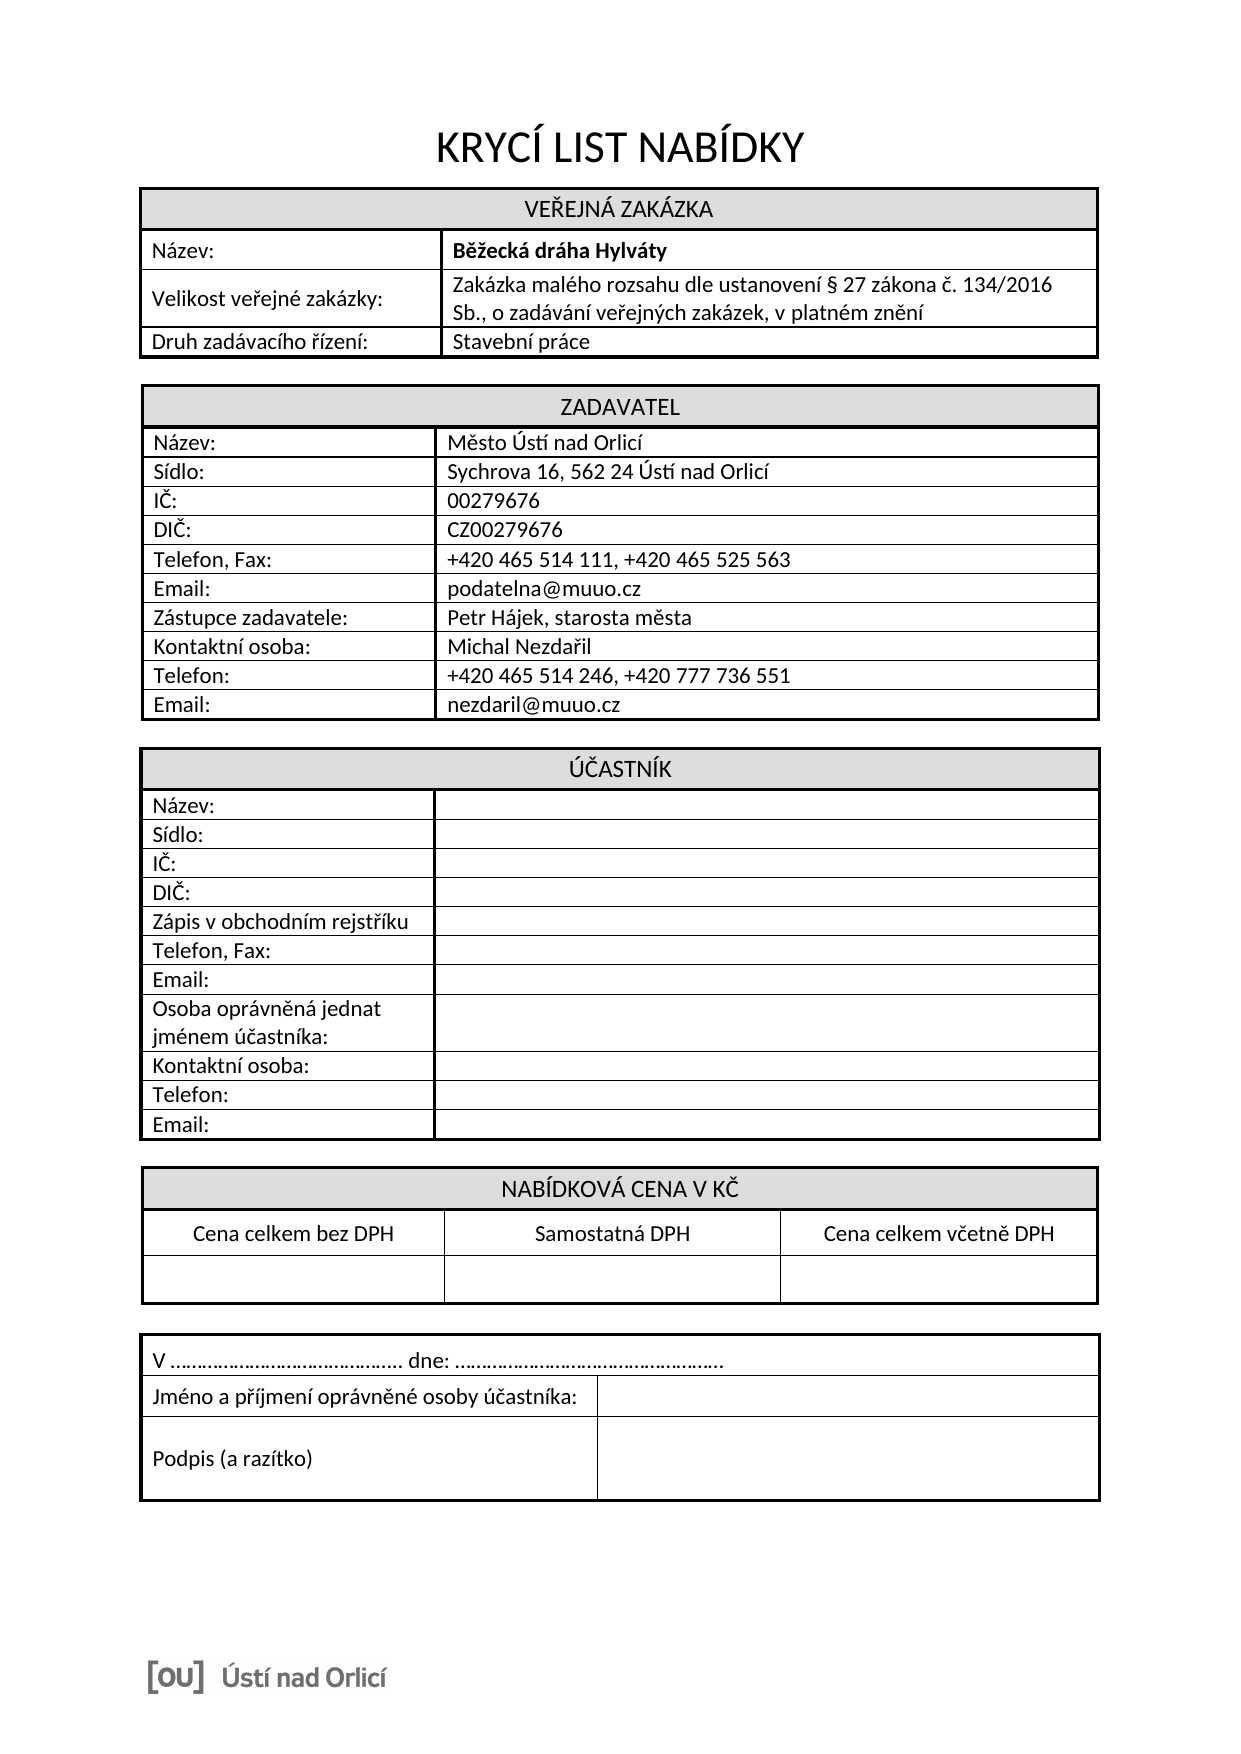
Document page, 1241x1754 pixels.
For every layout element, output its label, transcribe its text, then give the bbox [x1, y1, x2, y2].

table_cell CZ00279676 [437, 516, 1097, 544]
table_cell Zápis v obchodním rejstříku [143, 907, 433, 935]
table_cell Název: [144, 429, 434, 456]
table_header Účastník [143, 750, 1098, 788]
table_cell [436, 995, 1098, 1051]
table_cell Velikost veřejné zakázky: [142, 270, 440, 326]
table_cell +420 465 514 246, +420 777 736 551 [437, 661, 1097, 689]
table_cell Sychrova 16, 562 24 Ústí nad Orlicí [437, 458, 1097, 486]
table_cell +420 465 514 111, +420 465 525 563 [437, 545, 1097, 573]
table_cell Email: [144, 574, 434, 602]
table_cell Podpis (a razítko) [143, 1417, 597, 1498]
table_header V …………………………………….. dne: …………………………………………… [143, 1336, 1098, 1375]
table_cell IČ: [143, 849, 433, 877]
table_cell [436, 965, 1098, 993]
table_cell Cena celkem bez DPH [144, 1211, 444, 1255]
table_cell [781, 1256, 1096, 1302]
table_cell Cena celkem včetně DPH [781, 1211, 1096, 1255]
table_header Veřejná zakázka [142, 190, 1096, 228]
table_cell Telefon: [143, 1081, 433, 1109]
table_cell Název: [143, 791, 433, 819]
table_cell podatelna@muuo.cz [437, 574, 1097, 602]
table_cell Sídlo: [143, 820, 433, 848]
table_cell DIČ: [143, 878, 433, 906]
table_cell [436, 820, 1098, 848]
table_cell Telefon, Fax: [144, 545, 434, 573]
table_cell Osoba oprávněná jednat jménem účastníka: [143, 995, 433, 1051]
table_cell Telefon: [144, 661, 434, 689]
table_cell Město Ústí nad Orlicí [437, 429, 1097, 456]
table_cell [436, 1110, 1098, 1138]
table_cell Název: [142, 231, 440, 269]
picture [147, 1659, 388, 1695]
table_cell DIČ: [144, 516, 434, 544]
table_cell [436, 791, 1098, 819]
table_cell [598, 1376, 1098, 1416]
table_cell [436, 936, 1098, 964]
text KRYCÍ LIST NABÍDKY [148, 118, 1092, 174]
table_cell [436, 1081, 1098, 1109]
table_cell [436, 907, 1098, 935]
table_cell Sídlo: [144, 458, 434, 486]
table_cell Email: [144, 690, 434, 718]
table_cell [436, 1052, 1098, 1079]
table_cell Samostatná DPH [445, 1211, 780, 1255]
table_cell Druh zadávacího řízení: [142, 328, 440, 355]
table_cell nezdaril@muuo.cz [437, 690, 1097, 718]
table_header Zadavatel [144, 387, 1097, 425]
table_cell IČ: [144, 487, 434, 514]
table_cell Email: [143, 1110, 433, 1138]
table_header Nabídková cena v Kč [144, 1169, 1096, 1208]
table_cell Stavební práce [443, 328, 1096, 355]
table_cell 00279676 [437, 487, 1097, 514]
table_cell Zakázka malého rozsahu dle ustanovení § 27 zákona č. 134/2016 Sb., o zadávání veřejných zakázek, v platném znění [443, 270, 1096, 326]
table_cell Kontaktní osoba: [143, 1052, 433, 1079]
table_cell [445, 1256, 780, 1302]
table_cell Jméno a příjmení oprávněné osoby účastníka: [143, 1376, 597, 1416]
table_cell Michal Nezdařil [437, 632, 1097, 660]
table_cell [436, 849, 1098, 877]
table_cell Zástupce zadavatele: [144, 603, 434, 631]
table_cell Kontaktní osoba: [144, 632, 434, 660]
table_cell Běžecká dráha Hylváty [443, 231, 1096, 269]
table_cell [598, 1417, 1098, 1498]
table_cell Email: [143, 965, 433, 993]
table_cell [436, 878, 1098, 906]
table_cell Petr Hájek, starosta města [437, 603, 1097, 631]
table_cell [144, 1256, 444, 1302]
table_cell Telefon, Fax: [143, 936, 433, 964]
